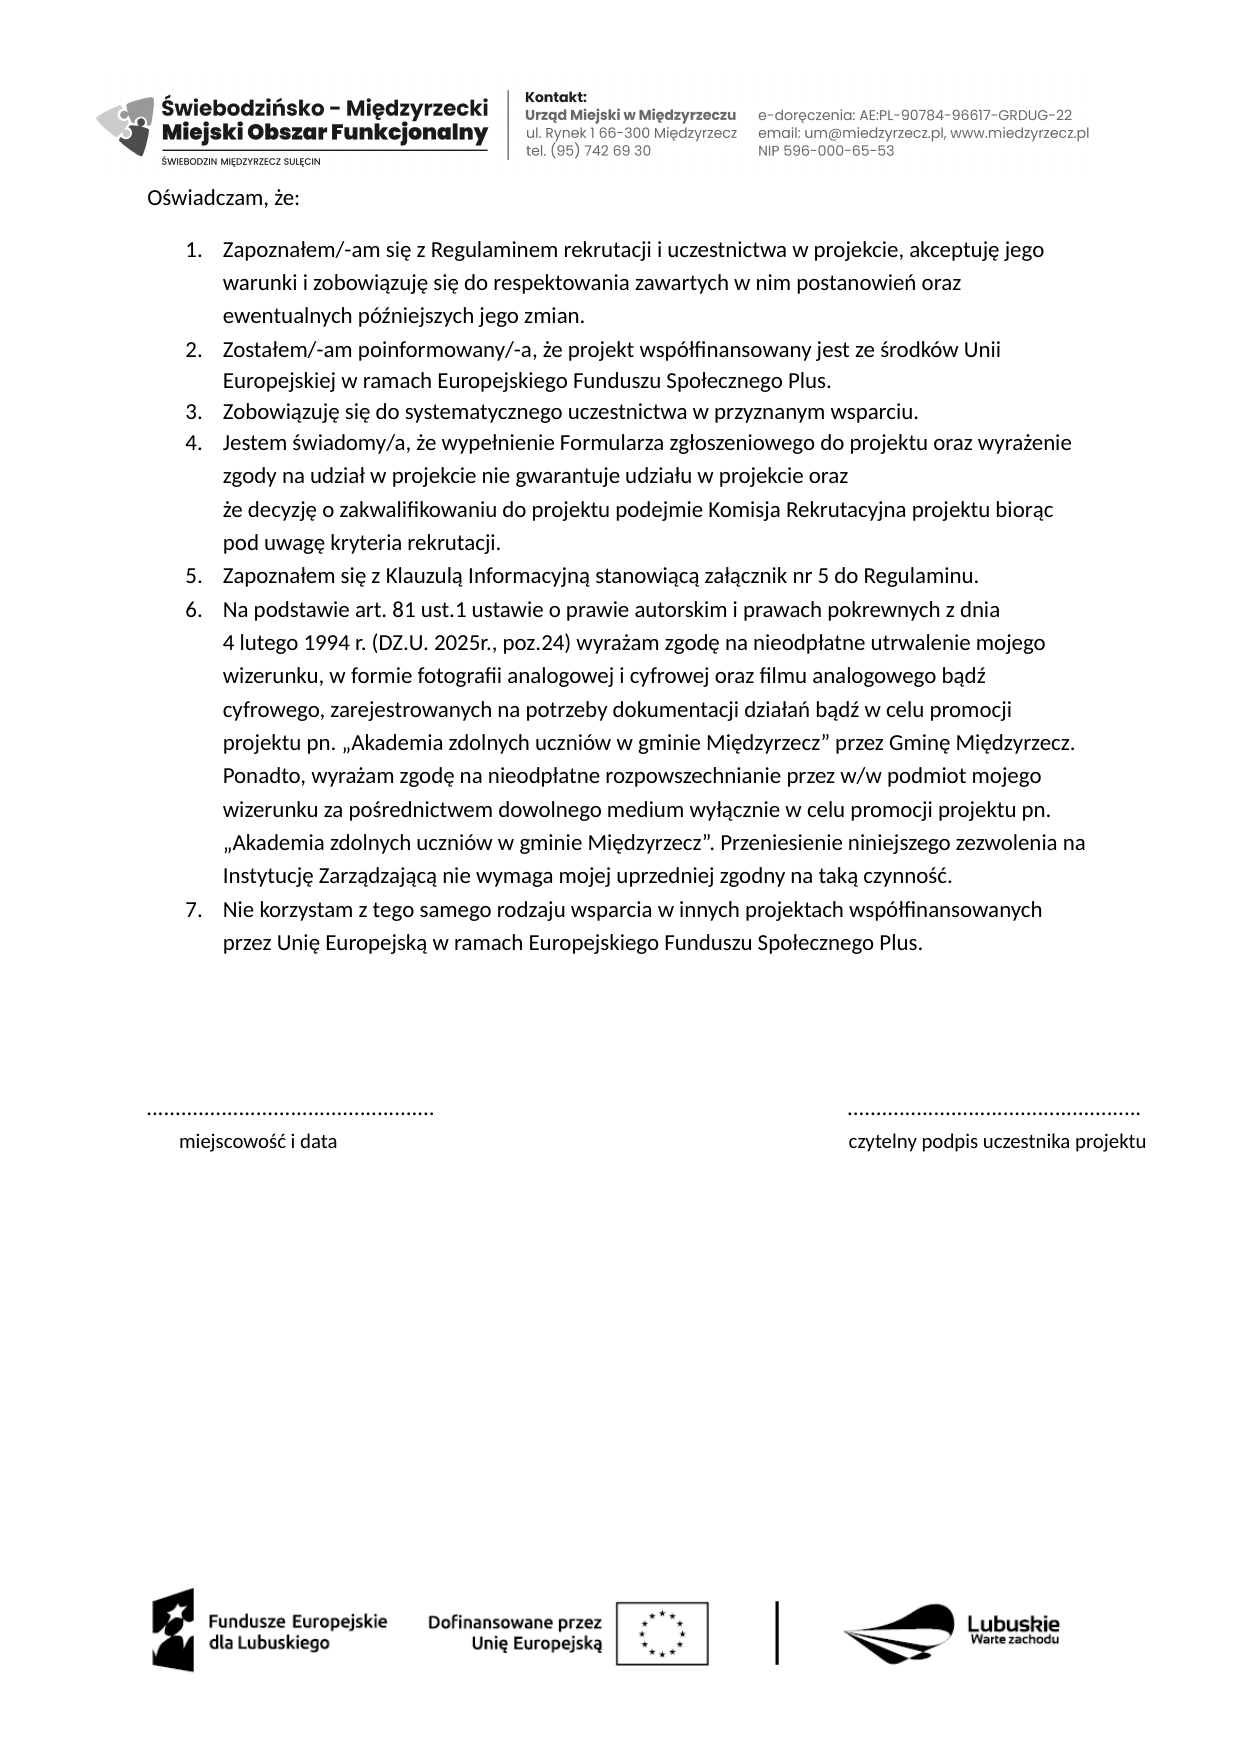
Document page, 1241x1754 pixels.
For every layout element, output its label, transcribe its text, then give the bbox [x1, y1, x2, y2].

text miejscowość i data czytelny podpis uczestnika projektu [146, 1128, 1093, 1154]
text .................................................. ................................................... [146, 1093, 1093, 1121]
list Zapoznałem się z Klauzulą Informacyjną stanowiącą załącznik nr 5 do Regulaminu. [185, 561, 1093, 589]
text Oświadczam, że: [147, 183, 1093, 211]
list Na podstawie art. 81 ust.1 ustawie o prawie autorskim i prawach pokrewnych z dnia 4 lutego 1994 r. (DZ.U. 2025r., poz.24) wyrażam zgodę na nieodpłatne utrwalenie mojego wizerunku, w formie fotografii analogowej i cyfrowej oraz filmu analogowego bądź cyfrowego, zarejestrowanych na potrzeby dokumentacji działań bądź w celu promocji projektu pn. „Akademia zdolnych uczniów w gminie Międzyrzecz” przez Gminę Międzyrzecz. Ponadto, wyrażam zgodę na nieodpłatne rozpowszechnianie przez w/w podmiot mojego wizerunku za pośrednictwem dowolnego medium wyłącznie w celu promocji projektu pn. „Akademia zdolnych uczniów w gminie Międzyrzecz”. Przeniesienie niniejszego zezwolenia na Instytucję Zarządzającą nie wymaga mojej uprzedniej zgodny na taką czynność. [185, 595, 1093, 889]
list Zobowiązuję się do systematycznego uczestnictwa w przyznanym wsparciu. [185, 397, 1093, 425]
list Zostałem/-am poinformowany/-a, że projekt współfinansowany jest ze środków Unii Europejskiej w ramach Europejskiego Funduszu Społecznego Plus. [185, 335, 1093, 394]
list Jestem świadomy/a, że wypełnienie Formularza zgłoszeniowego do projektu oraz wyrażenie zgody na udział w projekcie nie gwarantuje udziału w projekcie oraz że decyzję o zakwalifikowaniu do projektu podejmie Komisja Rekrutacyjna projektu biorąc pod uwagę kryteria rekrutacji. [185, 428, 1093, 556]
picture [88, 73, 1100, 183]
list Zapoznałem/-am się z Regulaminem rekrutacji i uczestnictwa w projekcie, akceptuję jego warunki i zobowiązuję się do respektowania zawartych w nim postanowień oraz ewentualnych późniejszych jego zmian. [185, 235, 1093, 330]
picture [147, 1584, 1093, 1681]
list Nie korzystam z tego samego rodzaju wsparcia w innych projektach współfinansowanych przez Unię Europejską w ramach Europejskiego Funduszu Społecznego Plus. [185, 895, 1093, 956]
